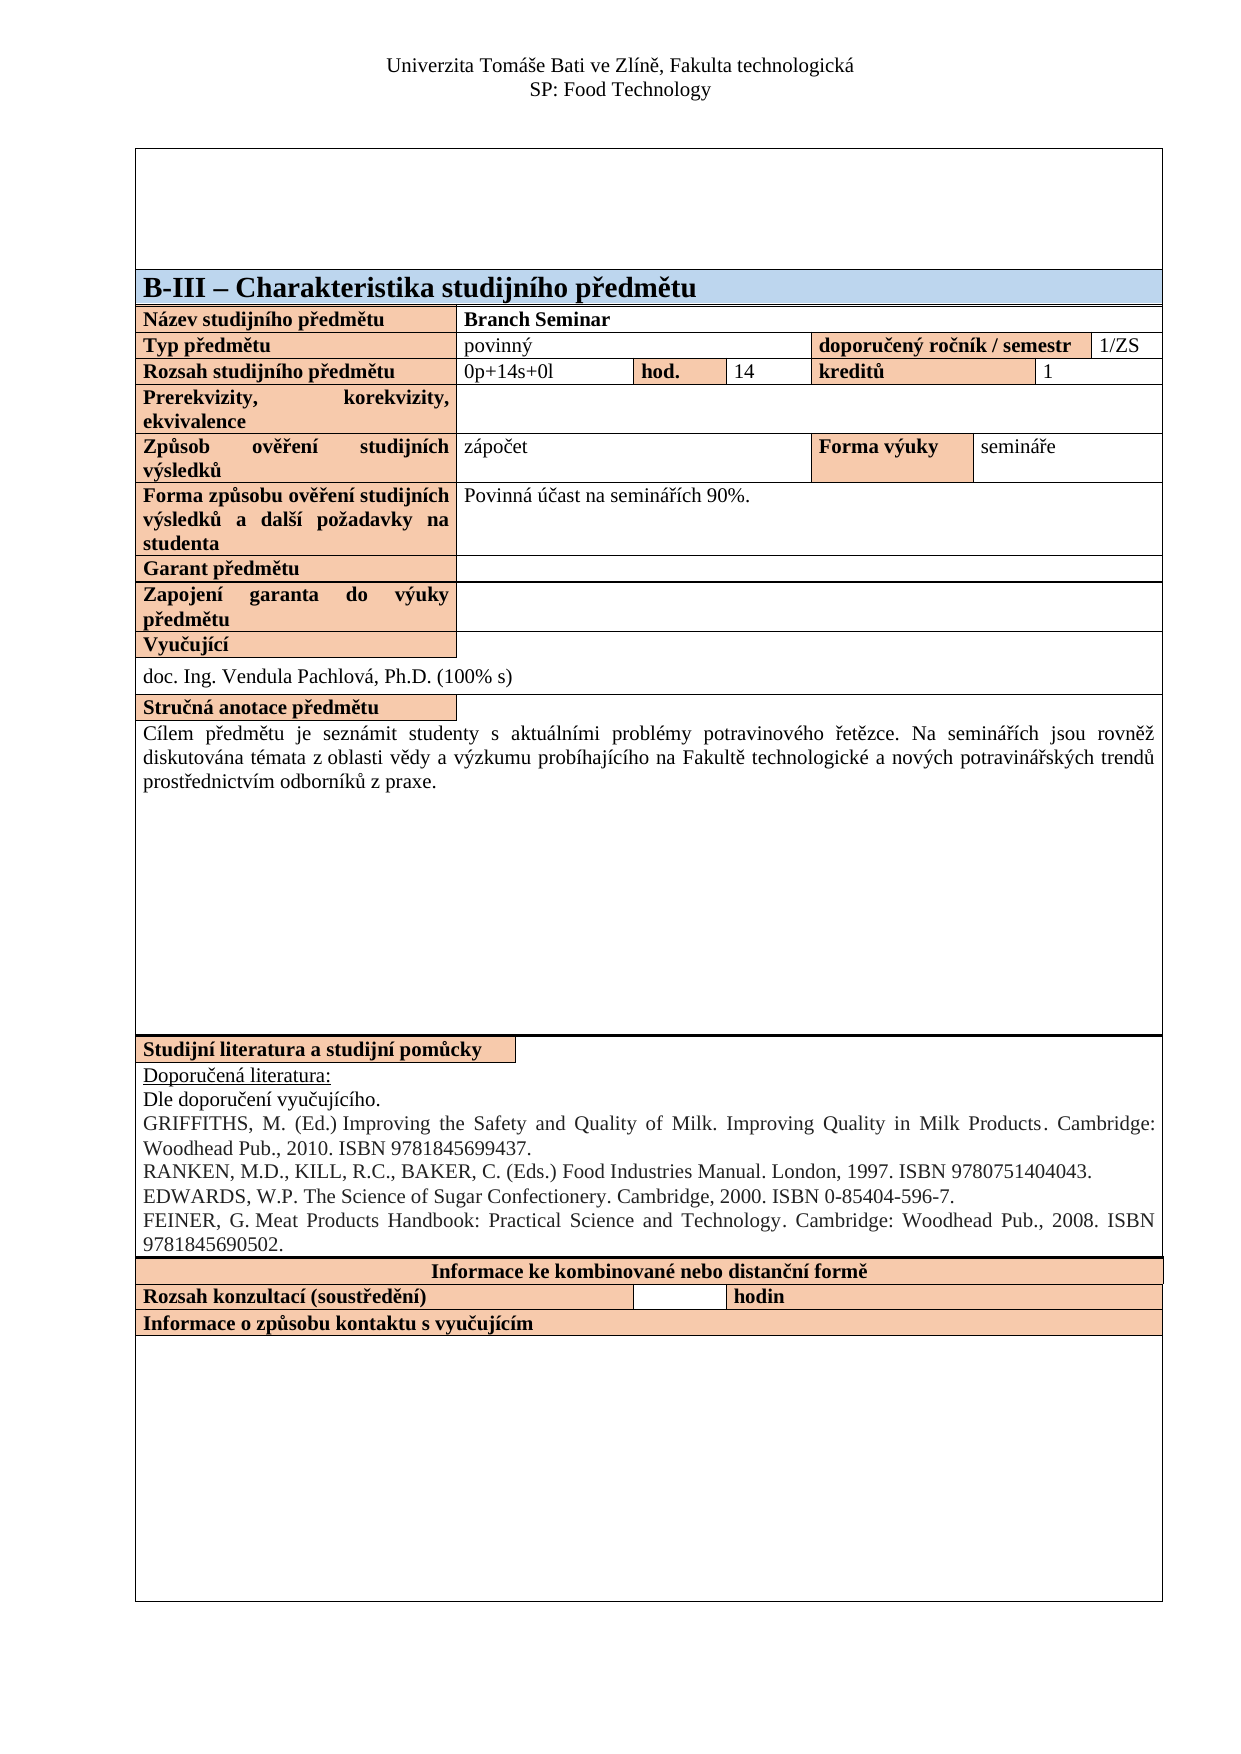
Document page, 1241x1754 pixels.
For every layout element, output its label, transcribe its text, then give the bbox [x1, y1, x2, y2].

table_cell hodin [727, 1285, 1162, 1309]
table_cell povinný [457, 333, 811, 358]
table_cell Název studijního předmětu [136, 307, 456, 332]
table_cell [457, 632, 1162, 657]
table_cell Stručná anotace předmětu [136, 695, 456, 720]
table_cell [634, 1285, 726, 1309]
table_cell [136, 1336, 1162, 1601]
table_cell Typ předmětu [136, 333, 456, 358]
table_cell Způsob ověření studijních výsledků [136, 434, 456, 482]
table_cell [516, 1037, 1162, 1062]
table_cell Rozsah konzultací (soustředění) [136, 1285, 633, 1309]
table_cell Prerekvizity, korekvizity, ekvivalence [136, 385, 456, 433]
table_cell Studijní literatura a studijní pomůcky [136, 1037, 515, 1062]
table_cell Cílem předmětu je seznámit studenty s aktuálními problémy potravinového řetězce. Na seminářích jsou rovněž diskutována témata z oblasti vědy a výzkumu probíhajícího na Fakultě technologické a nových potravinářských trendů prostřednictvím odborníků z praxe. [136, 720, 1162, 1034]
table_cell B-III – Charakteristika studijního předmětu [136, 270, 1162, 303]
table_cell doc. Ing. Vendula Pachlová, Ph.D. (100% s) [136, 657, 1162, 694]
table_cell kreditů [812, 359, 1035, 384]
table_cell Garant předmětu [136, 556, 456, 581]
table_cell Branch Seminar [457, 307, 1162, 332]
table_cell Zapojení garanta do výuky předmětu [136, 583, 456, 631]
table_cell 0p+14s+0l [457, 359, 633, 384]
table_cell [457, 695, 1162, 720]
table_cell [457, 556, 1162, 581]
table_cell Doporučená literatura: Dle doporučení vyučujícího. GRIFFITHS, M. (Ed.) Improving the Safety and Quality of Milk. Improving Quality in Milk Products. Cambridge: Woodhead Pub., 2010. ISBN 9781845699437. RANKEN, M.D., KILL, R.C., BAKER, C. (Eds.) Food Industries Manual. London, 1997. ISBN 9780751404043. Edwards, W.P. The Science of Sugar Confectionery. Cambridge, 2000. ISBN 0-85404-596-7. FEINER, G. Meat Products Handbook: Practical Science and Technology. Cambridge: Woodhead Pub., 2008. ISBN 9781845690502. [136, 1062, 1162, 1256]
table_cell Forma způsobu ověření studijních výsledků a další požadavky na studenta [136, 483, 456, 555]
table_cell Informace ke kombinované nebo distanční formě [136, 1259, 1163, 1284]
table_cell Rozsah studijního předmětu [136, 359, 456, 384]
table_cell zápočet [457, 434, 811, 482]
table_cell [457, 583, 1162, 631]
table_cell [136, 149, 1162, 269]
table_cell [457, 385, 1162, 433]
table_cell Vyučující [136, 632, 456, 657]
table_cell hod. [634, 359, 726, 384]
table_cell doporučený ročník / semestr [812, 333, 1091, 358]
table_cell semináře [974, 434, 1162, 482]
table_cell Forma výuky [812, 434, 973, 482]
table_cell Povinná účast na seminářích 90%. [457, 483, 1162, 555]
table_cell 14 [727, 359, 811, 384]
table_cell 1/ZS [1092, 333, 1162, 358]
table_cell Informace o způsobu kontaktu s vyučujícím [136, 1310, 1162, 1335]
table_cell 1 [1036, 359, 1162, 384]
